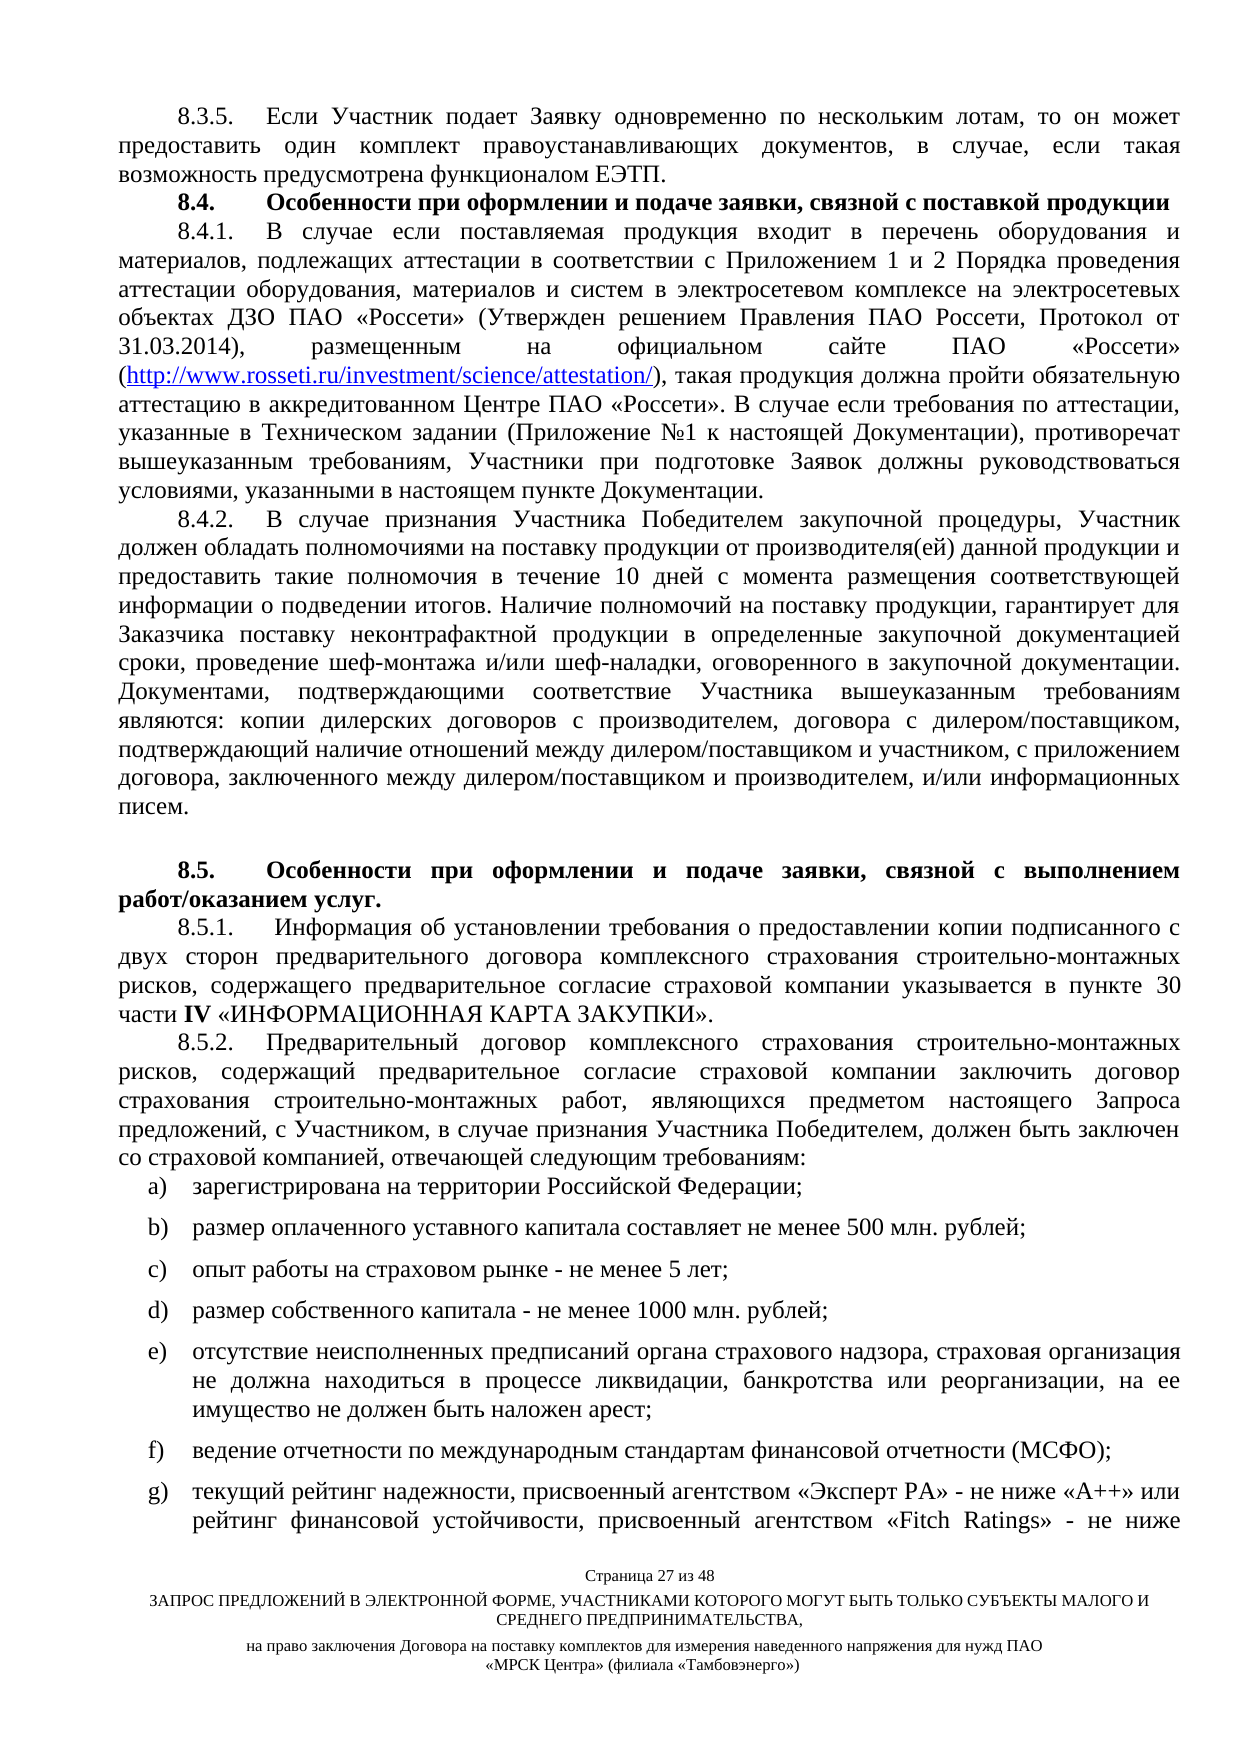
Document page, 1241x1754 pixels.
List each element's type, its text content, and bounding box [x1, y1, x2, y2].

list размер оплаченного уставного капитала составляет не менее 500 млн. рублей; [148, 1212, 1181, 1241]
subtitle Особенности при оформлении и подаче заявки, связной с выполнением работ/оказанием услуг. [118, 855, 1181, 912]
subtitle Если Участник подает Заявку одновременно по нескольким лотам, то он может предоставить один комплект правоустанавливающих документов, в случае, если такая возможность предусмотрена функционалом ЕЭТП. [118, 101, 1181, 187]
list отсутствие неисполненных предписаний органа страхового надзора, страховая организация не должна находиться в процессе ликвидации, банкротства или реорганизации, на ее имущество не должен быть наложен арест; [148, 1336, 1181, 1422]
list размер собственного капитала - не менее 1000 млн. рублей; [148, 1295, 1181, 1324]
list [148, 1476, 1181, 1534]
subtitle Предварительный договор комплексного страхования строительно-монтажных рисков, содержащий предварительное согласие страховой компании заключить договор страхования строительно-монтажных работ, являющихся предметом настоящего Запроса предложений, с Участником, в случае признания Участника Победителем, должен быть заключен со страховой компанией, отвечающей следующим требованиям: [118, 1027, 1181, 1171]
subtitle В случае признания Участника Победителем закупочной процедуры, Участник должен обладать полномочиями на поставку продукции от производителя(ей) данной продукции и предоставить такие полномочия в течение 10 дней с момента размещения соответствующей информации о подведении итогов. Наличие полномочий на поставку продукции, гарантирует для Заказчика поставку неконтрафактной продукции в определенные закупочной документацией сроки, проведение шеф-монтажа и/или шеф-наладки, оговоренного в закупочной документации. Документами, подтверждающими соответствие Участника вышеуказанным требованиям являются: копии дилерских договоров с производителем, договора с дилером/поставщиком, подтверждающий наличие отношений между дилером/поставщиком и участником, с приложением договора, заключенного между дилером/поставщиком и производителем, и/или информационных писем. [118, 504, 1181, 820]
subtitle Особенности при оформлении и подаче заявки, связной с поставкой продукции [118, 187, 1181, 216]
list ведение отчетности по международным стандартам финансовой отчетности (МСФО); [148, 1435, 1181, 1464]
subtitle В случае если поставляемая продукция входит в перечень оборудования и материалов, подлежащих аттестации в соответствии с Приложением 1 и 2 Порядка проведения аттестации оборудования, материалов и систем в электросетевом комплексе на электросетевых объектах ДЗО ПАО «Россети» (Утвержден решением Правления ПАО Россети, Протокол от 31.03.2014), размещенным на официальном сайте ПАО «Россети» (http://www.rosseti.ru/investment/science/attestation/), такая продукция должна пройти обязательную аттестацию в аккредитованном Центре ПАО «Россети». В случае если требования по аттестации, указанные в Техническом задании (Приложение №1 к настоящей Документации), противоречат вышеуказанным требованиям, Участники при подготовке Заявок должны руководствоваться условиями, указанными в настоящем пункте Документации. [118, 216, 1181, 504]
subtitle Информация об установлении требования о предоставлении копии подписанного с двух сторон предварительного договора комплексного страхования строительно-монтажных рисков, содержащего предварительное согласие страховой компании указывается в пункте 30 части IV «ИНФОРМАЦИОННАЯ КАРТА ЗАКУПКИ». [118, 912, 1181, 1027]
list опыт работы на страховом рынке - не менее 5 лет; [148, 1254, 1181, 1282]
list зарегистрирована на территории Российской Федерации; [148, 1171, 1181, 1200]
